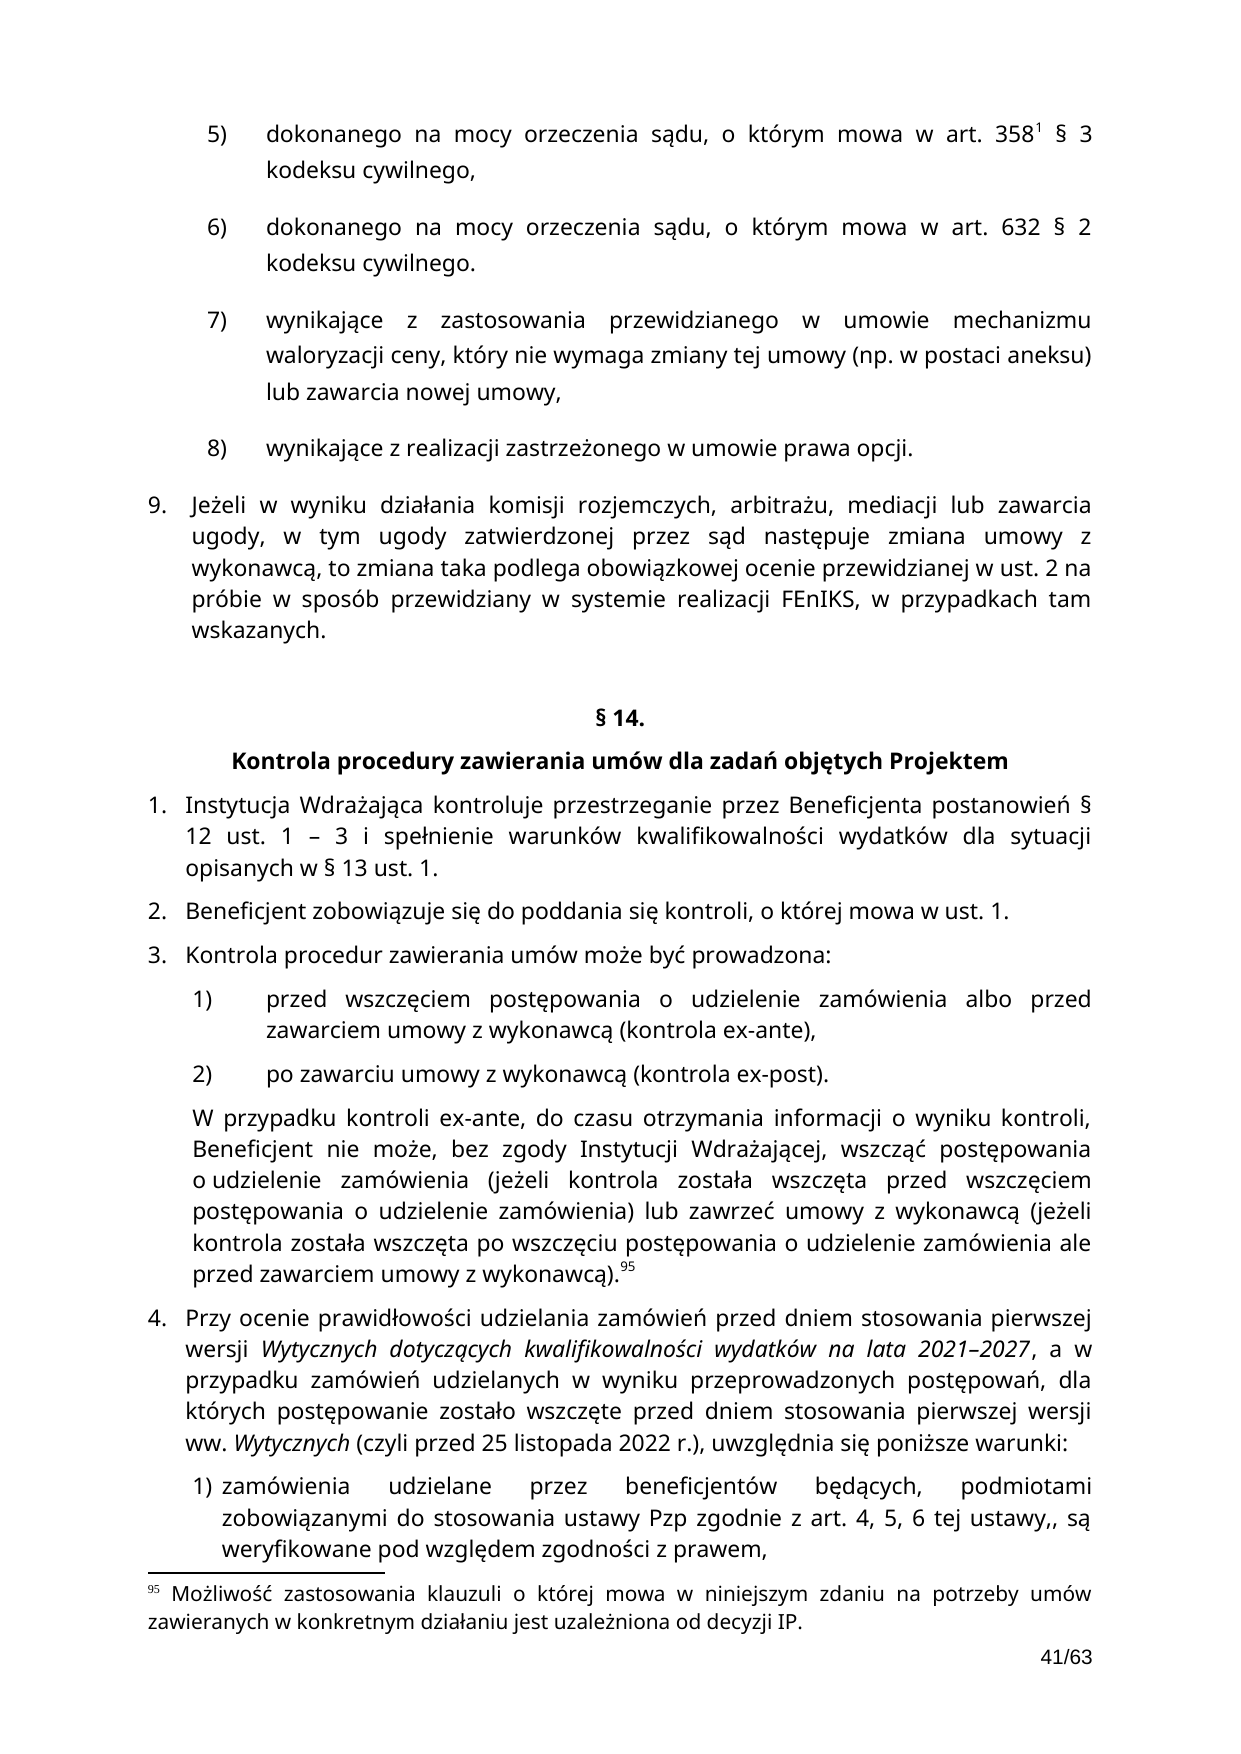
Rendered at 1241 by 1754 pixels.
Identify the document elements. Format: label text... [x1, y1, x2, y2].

list Przy ocenie prawidłowości udzielania zamówień przed dniem stosowania pierwszej wersji Wytycznych dotyczących kwalifikowalności wydatków na lata 2021–2027, a w przypadku zamówień udzielanych w wyniku przeprowadzonych postępowań, dla których postępowanie zostało wszczęte przed dniem stosowania pierwszej wersji ww. Wytycznych (czyli przed 25 listopada 2022 r.), uwzględnia się poniższe warunki: [148, 1301, 1092, 1458]
text W przypadku kontroli ex-ante, do czasu otrzymania informacji o wyniku kontroli, Beneficjent nie może, bez zgody Instytucji Wdrażającej, wszcząć postępowania o udzielenie zamówienia (jeżeli kontrola została wszczęta przed wszczęciem postępowania o udzielenie zamówienia) lub zawrzeć umowy z wykonawcą (jeżeli kontrola została wszczęta po wszczęciu postępowania o udzielenie zamówienia ale przed zawarciem umowy z wykonawcą). [192, 1101, 1092, 1289]
list po zawarciu umowy z wykonawcą (kontrola ex-post). [192, 1058, 1092, 1089]
text § 14. [148, 701, 1092, 733]
list dokonanego na mocy orzeczenia sądu, o którym mowa w art. 632 § 2 kodeksu cywilnego. [207, 211, 1092, 278]
list dokonanego na mocy orzeczenia sądu, o którym mowa w art. 3581 § 3 kodeksu cywilnego, [207, 118, 1092, 185]
text Kontrola procedury zawierania umów dla zadań objętych Projektem [148, 745, 1092, 776]
list Beneficjent zobowiązuje się do poddania się kontroli, o której mowa w ust. 1. [148, 895, 1092, 926]
list Instytucja Wdrażająca kontroluje przestrzeganie przez Beneficjenta postanowień § 12 ust. 1 – 3 i spełnienie warunków kwalifikowalności wydatków dla sytuacji opisanych w § 13 ust. 1. [148, 789, 1092, 883]
list przed wszczęciem postępowania o udzielenie zamówienia albo przed zawarciem umowy z wykonawcą (kontrola ex-ante), [192, 983, 1092, 1045]
list Kontrola procedur zawierania umów może być prowadzona: [148, 939, 1092, 970]
list wynikające z zastosowania przewidzianego w umowie mechanizmu waloryzacji ceny, który nie wymaga zmiany tej umowy (np. w postaci aneksu) lub zawarcia nowej umowy, [207, 303, 1092, 407]
list wynikające z realizacji zastrzeżonego w umowie prawa opcji. [207, 432, 1092, 463]
list zamówienia udzielane przez beneficjentów będących, podmiotami zobowiązanymi do stosowania ustawy Pzp zgodnie z art. 4, 5, 6 tej ustawy,, są weryfikowane pod względem zgodności z prawem, [192, 1470, 1092, 1564]
list Jeżeli w wyniku działania komisji rozjemczych, arbitrażu, mediacji lub zawarcia ugody, w tym ugody zatwierdzonej przez sąd następuje zmiana umowy z wykonawcą, to zmiana taka podlega obowiązkowej ocenie przewidzianej w ust. 2 na próbie w sposób przewidziany w systemie realizacji FEnIKS, w przypadkach tam wskazanych. [148, 489, 1092, 645]
